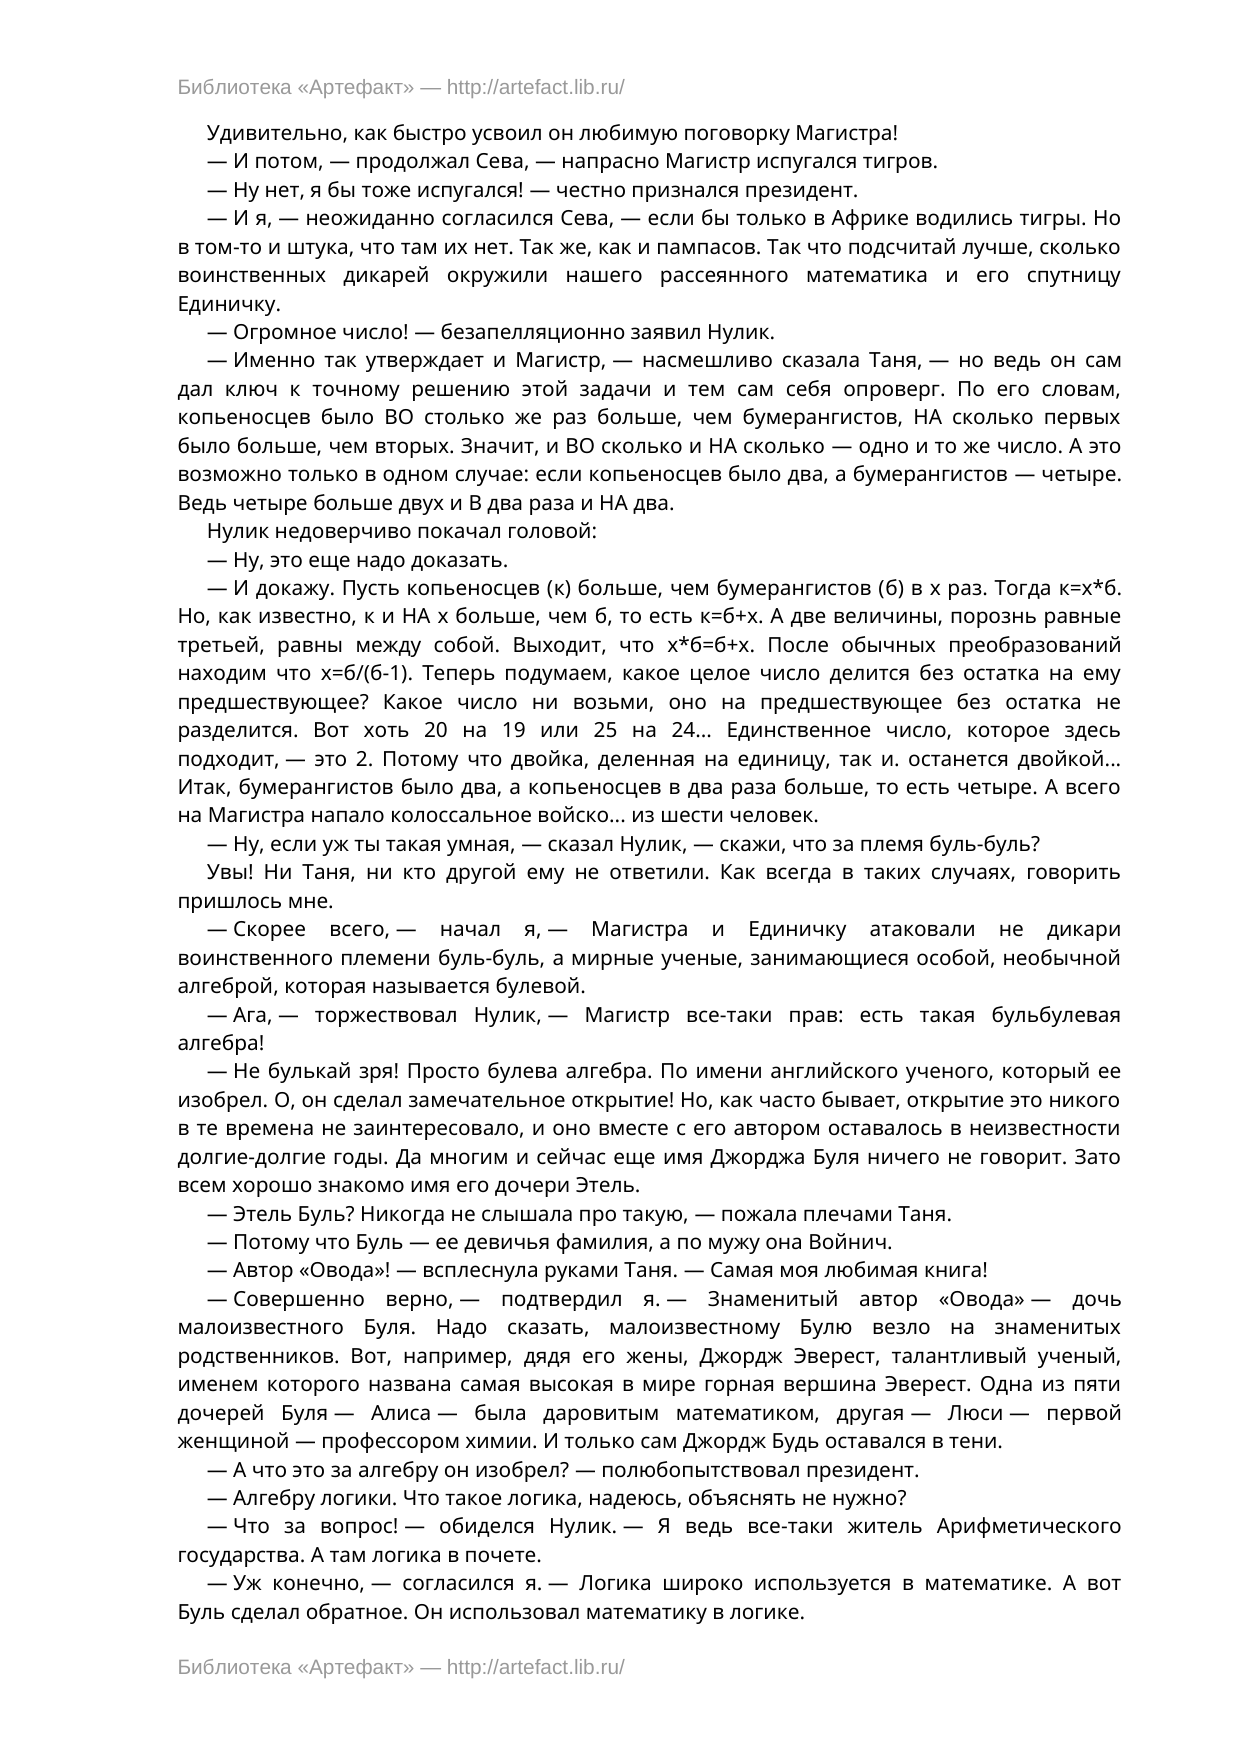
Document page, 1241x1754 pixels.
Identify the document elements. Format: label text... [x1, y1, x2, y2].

text — Ага, — торжествовал Нулик, — Магистр все-таки прав: есть такая бульбулевая алгебра! [177, 1000, 1122, 1057]
text — Уж конечно, — согласился я. — Логика широко используется в математике. А вот Буль сделал обратное. Он использовал математику в логике. [177, 1568, 1122, 1625]
text — Что за вопрос! — обиделся Нулик. — Я ведь все-таки житель Арифметического государства. А там логика в почете. [177, 1512, 1122, 1568]
text — Этель Буль? Никогда не слышала про такую, — пожала плечами Таня. [177, 1199, 1122, 1227]
text — Алгебру логики. Что такое логика, надеюсь, объяснять не нужно? [177, 1483, 1122, 1512]
text — Потому что Буль — ее девичья фамилия, а по мужу она Войнич. [177, 1227, 1122, 1256]
text — Совершенно верно, — подтвердил я. — Знаменитый автор «Овода» — дочь малоизвестного Буля. Надо сказать, малоизвестному Булю везло на знаменитых родственников. Вот, например, дядя его жены, Джордж Эверест, талантливый ученый, именем которого названа самая высокая в мире горная вершина Эверест. Одна из пяти дочерей Буля — Алиса — была даровитым математиком, другая — Люси — первой женщиной — профессором химии. И только сам Джордж Будь оставался в тени. [177, 1284, 1122, 1455]
text Увы! Ни Таня, ни кто другой ему не ответили. Как всегда в таких случаях, говорить пришлось мне. [177, 857, 1122, 914]
text — Ну нет, я бы тоже испугался! — честно признался президент. [177, 175, 1122, 203]
text — Автор «Овода»! — всплеснула руками Таня. — Самая моя любимая книга! [177, 1256, 1122, 1284]
text — Ну, это еще надо доказать. [177, 545, 1122, 573]
text — Не булькай зря! Просто булева алгебра. По имени английского ученого, который ее изобрел. О, он сделал замечательное открытие! Но, как часто бывает, открытие это никого в те времена не заинтересовало, и оно вместе с его автором оставалось в неизвестности долгие-долгие годы. Да многим и сейчас еще имя Джорджа Буля ничего не говорит. Зато всем хорошо знакомо имя его дочери Этель. [177, 1057, 1122, 1199]
text — Именно так утверждает и Магистр, — насмешливо сказала Таня, — но ведь он сам дал ключ к точному решению этой задачи и тем сам себя опроверг. По его словам, копьеносцев было ВО столько же раз больше, чем бумерангистов, НА сколько первых было больше, чем вторых. Значит, и ВО сколько и НА сколько — одно и то же число. А это возможно только в одном случае: если копьеносцев было два, а бумерангистов — четыре. Ведь четыре больше двух и В два раза и НА два. [177, 346, 1122, 516]
text — А что это за алгебру он изобрел? — полюбопытствовал президент. [177, 1455, 1122, 1483]
text — Ну, если уж ты такая умная, — сказал Нулик, — скажи, что за племя буль-буль? [177, 829, 1122, 857]
text — Огромное число! — безапелляционно заявил Нулик. [177, 317, 1122, 346]
text — И я, — неожиданно согласился Сева, — если бы только в Африке водились тигры. Но в том-то и штука, что там их нет. Так же, как и пампасов. Так что подсчитай лучше, сколько воинственных дикарей окружили нашего рассеянного математика и его спутницу Единичку. [177, 203, 1122, 317]
text — Скорее всего, — начал я, — Магистра и Единичку атаковали не дикари воинственного племени буль-буль, а мирные ученые, занимающиеся особой, необычной алгеброй, которая называется булевой. [177, 914, 1122, 1000]
text Нулик недоверчиво покачал головой: [177, 516, 1122, 545]
text — И докажу. Пусть копьеносцев (к) больше, чем бумерангистов (б) в x раз. Тогда к=x*б. Но, как известно, к и НА x больше, чем б, то есть к=б+x. А две величины, порознь равные третьей, равны между собой. Выходит, что x*б=б+x. После обычных преобразований находим что x=б/(б-1). Теперь подумаем, какое целое число делится без остатка на ему предшествующее? Какое число ни возьми, оно на предшествующее без остатка не разделится. Вот хоть 20 на 19 или 25 на 24... Единственное число, которое здесь подходит, — это 2. Потому что двойка, деленная на единицу, так и. останется двойкой... Итак, бумерангистов было два, а копьеносцев в два раза больше, то есть четыре. А всего на Магистра напало колоссальное войско... из шести человек. [177, 573, 1122, 829]
text — И потом, — продолжал Сева, — напрасно Магистр испугался тигров. [177, 147, 1122, 175]
text Удивительно, как быстро усвоил он любимую поговорку Магистра! [177, 118, 1122, 147]
